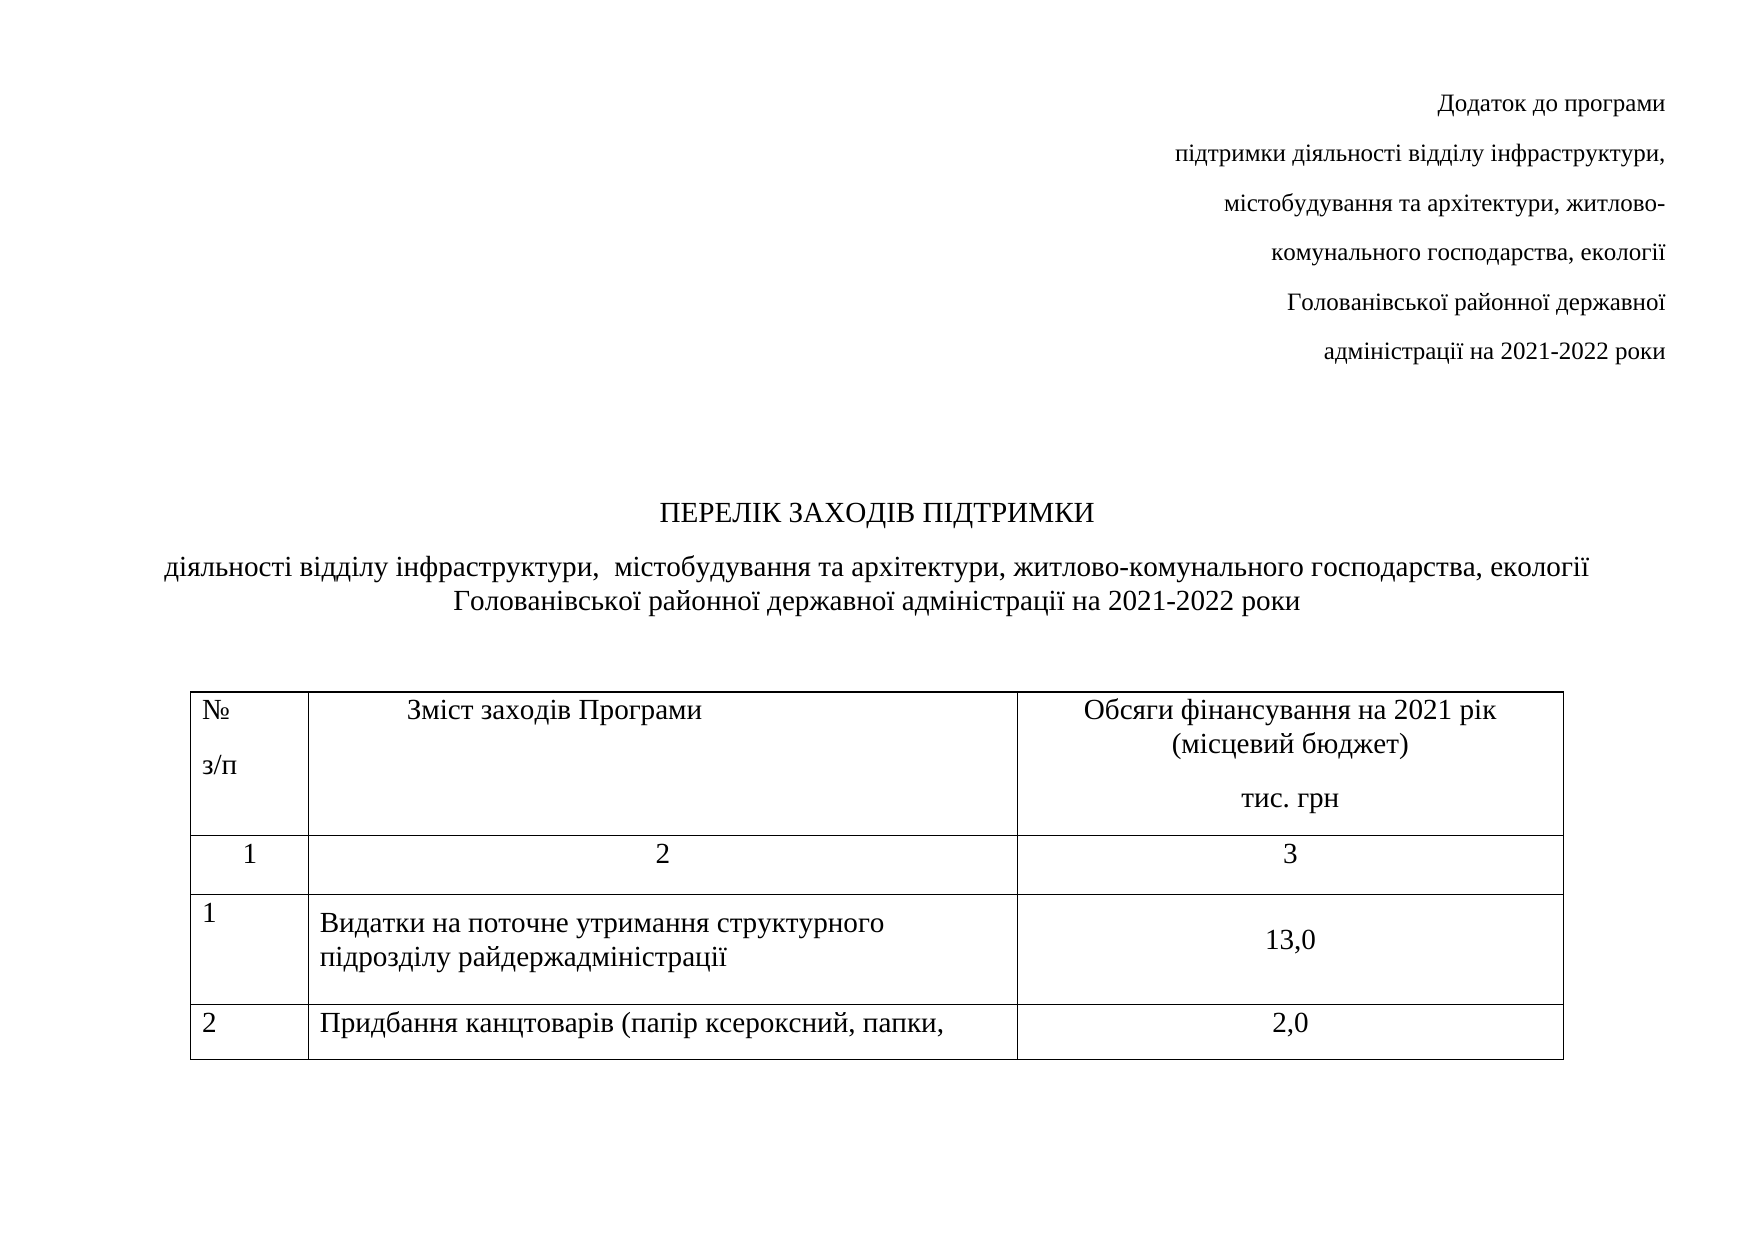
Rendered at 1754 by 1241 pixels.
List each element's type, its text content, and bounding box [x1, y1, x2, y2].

table_cell 3 [1018, 836, 1563, 894]
table_cell 1 [191, 895, 308, 1004]
table_header Зміст заходів Програми [309, 693, 1017, 835]
table_cell 1 [191, 836, 308, 894]
table_cell 2 [309, 836, 1017, 894]
table_cell 2 [191, 1005, 308, 1059]
text адміністрації на 2021-2022 роки [88, 336, 1665, 365]
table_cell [309, 1005, 1017, 1059]
table_header Обсяги фінансування на 2021 рік (місцевий бюджет) тис. грн [1018, 693, 1563, 835]
table_cell 13,0 [1018, 895, 1563, 1004]
table_cell Видатки на поточне утримання структурного підрозділу райдержадміністрації [309, 895, 1017, 1004]
text Додаток до програми [88, 88, 1665, 117]
text Голованівської районної державної [88, 287, 1665, 316]
table_header № з/п [191, 693, 308, 835]
text ПЕРЕЛІК ЗАХОДІВ ПІДТРИМКИ [88, 495, 1665, 528]
text комунального господарства, екології [88, 237, 1665, 266]
text підтримки діяльності відділу інфраструктури, [88, 138, 1665, 167]
text діяльності відділу інфраструктури, містобудування та архітектури, житлово-комунального господарства, екології Голованівської районної державної адміністрації на 2021-2022 роки [88, 549, 1665, 616]
text містобудування та архітектури, житлово- [88, 188, 1665, 216]
table_cell 2,0 [1018, 1005, 1563, 1059]
